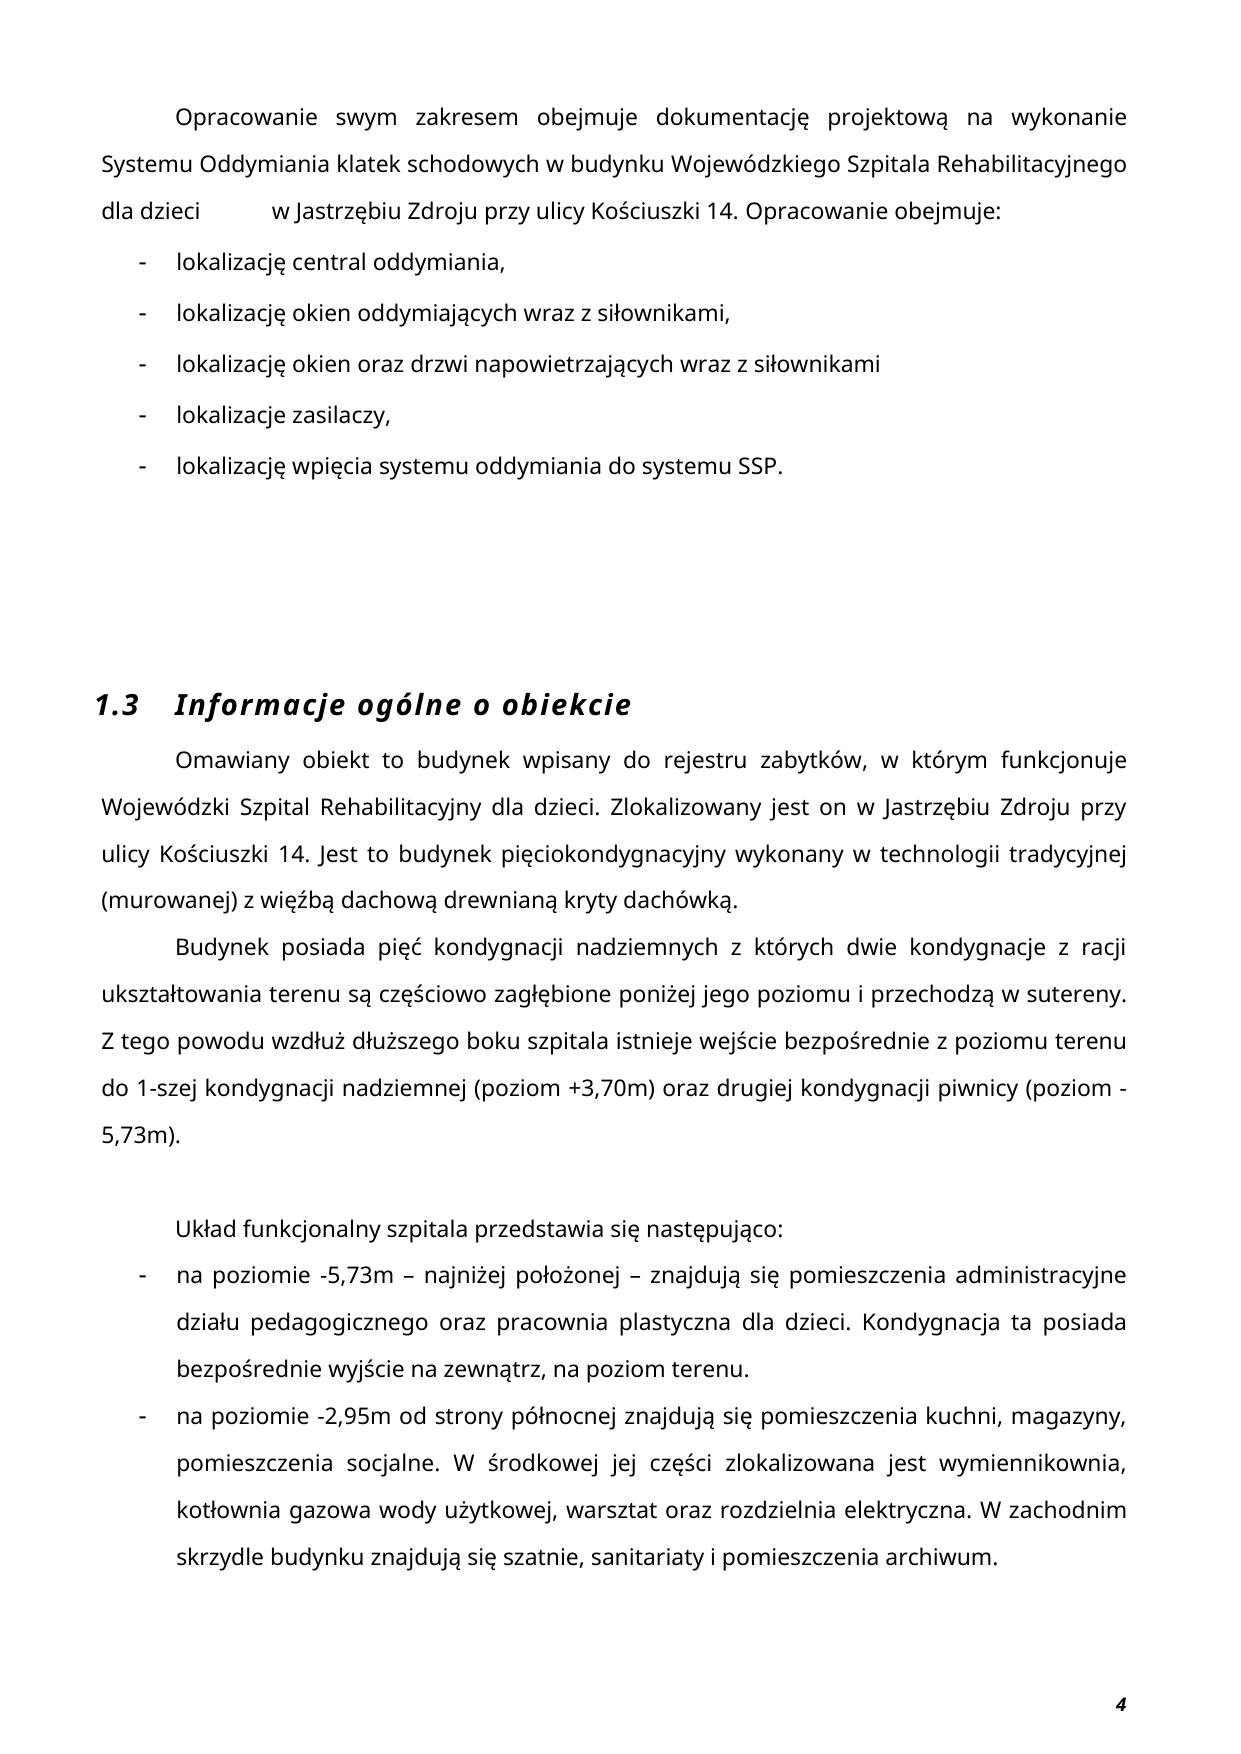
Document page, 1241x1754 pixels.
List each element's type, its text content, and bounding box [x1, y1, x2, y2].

text Omawiany obiekt to budynek wpisany do rejestru zabytków, w którym funkcjonuje Wojewódzki Szpital Rehabilitacyjny dla dzieci. Zlokalizowany jest on w Jastrzębiu Zdroju przy ulicy Kościuszki 14. Jest to budynek pięciokondygnacyjny wykonany w technologii tradycyjnej (murowanej) z więźbą dachową drewnianą kryty dachówką. [101, 744, 1128, 916]
list Informacje ogólne o obiekcie [94, 684, 1128, 724]
subtitle lokalizację wpięcia systemu oddymiania do systemu SSP. [138, 450, 1128, 481]
subtitle lokalizację okien oraz drzwi napowietrzających wraz z siłownikami [138, 348, 1128, 379]
text Układ funkcjonalny szpitala przedstawia się następująco: [175, 1213, 1128, 1244]
subtitle lokalizacje zasilaczy, [138, 399, 1128, 430]
text Budynek posiada pięć kondygnacji nadziemnych z których dwie kondygnacje z racji ukształtowania terenu są częściowo zagłębione poniżej jego poziomu i przechodzą w sutereny. Z tego powodu wzdłuż dłuższego boku szpitala istnieje wejście bezpośrednie z poziomu terenu do 1-szej kondygnacji nadziemnej (poziom +3,70m) oraz drugiej kondygnacji piwnicy (poziom -5,73m). [101, 931, 1128, 1150]
list na poziomie -2,95m od strony północnej znajdują się pomieszczenia kuchni, magazyny, pomieszczenia socjalne. W środkowej jej części zlokalizowana jest wymiennikownia, kotłownia gazowa wody użytkowej, warsztat oraz rozdzielnia elektryczna. W zachodnim skrzydle budynku znajdują się szatnie, sanitariaty i pomieszczenia archiwum. [138, 1400, 1128, 1572]
list na poziomie -5,73m – najniżej położonej – znajdują się pomieszczenia administracyjne działu pedagogicznego oraz pracownia plastyczna dla dzieci. Kondygnacja ta posiada bezpośrednie wyjście na zewnątrz, na poziom terenu. [138, 1259, 1128, 1384]
subtitle lokalizację central oddymiania, [138, 246, 1128, 277]
subtitle lokalizację okien oddymiających wraz z siłownikami, [138, 297, 1128, 328]
text Opracowanie swym zakresem obejmuje dokumentację projektową na wykonanie Systemu Oddymiania klatek schodowych w budynku Wojewódzkiego Szpitala Rehabilitacyjnego dla dzieci w Jastrzębiu Zdroju przy ulicy Kościuszki 14. Opracowanie obejmuje: [101, 101, 1128, 226]
